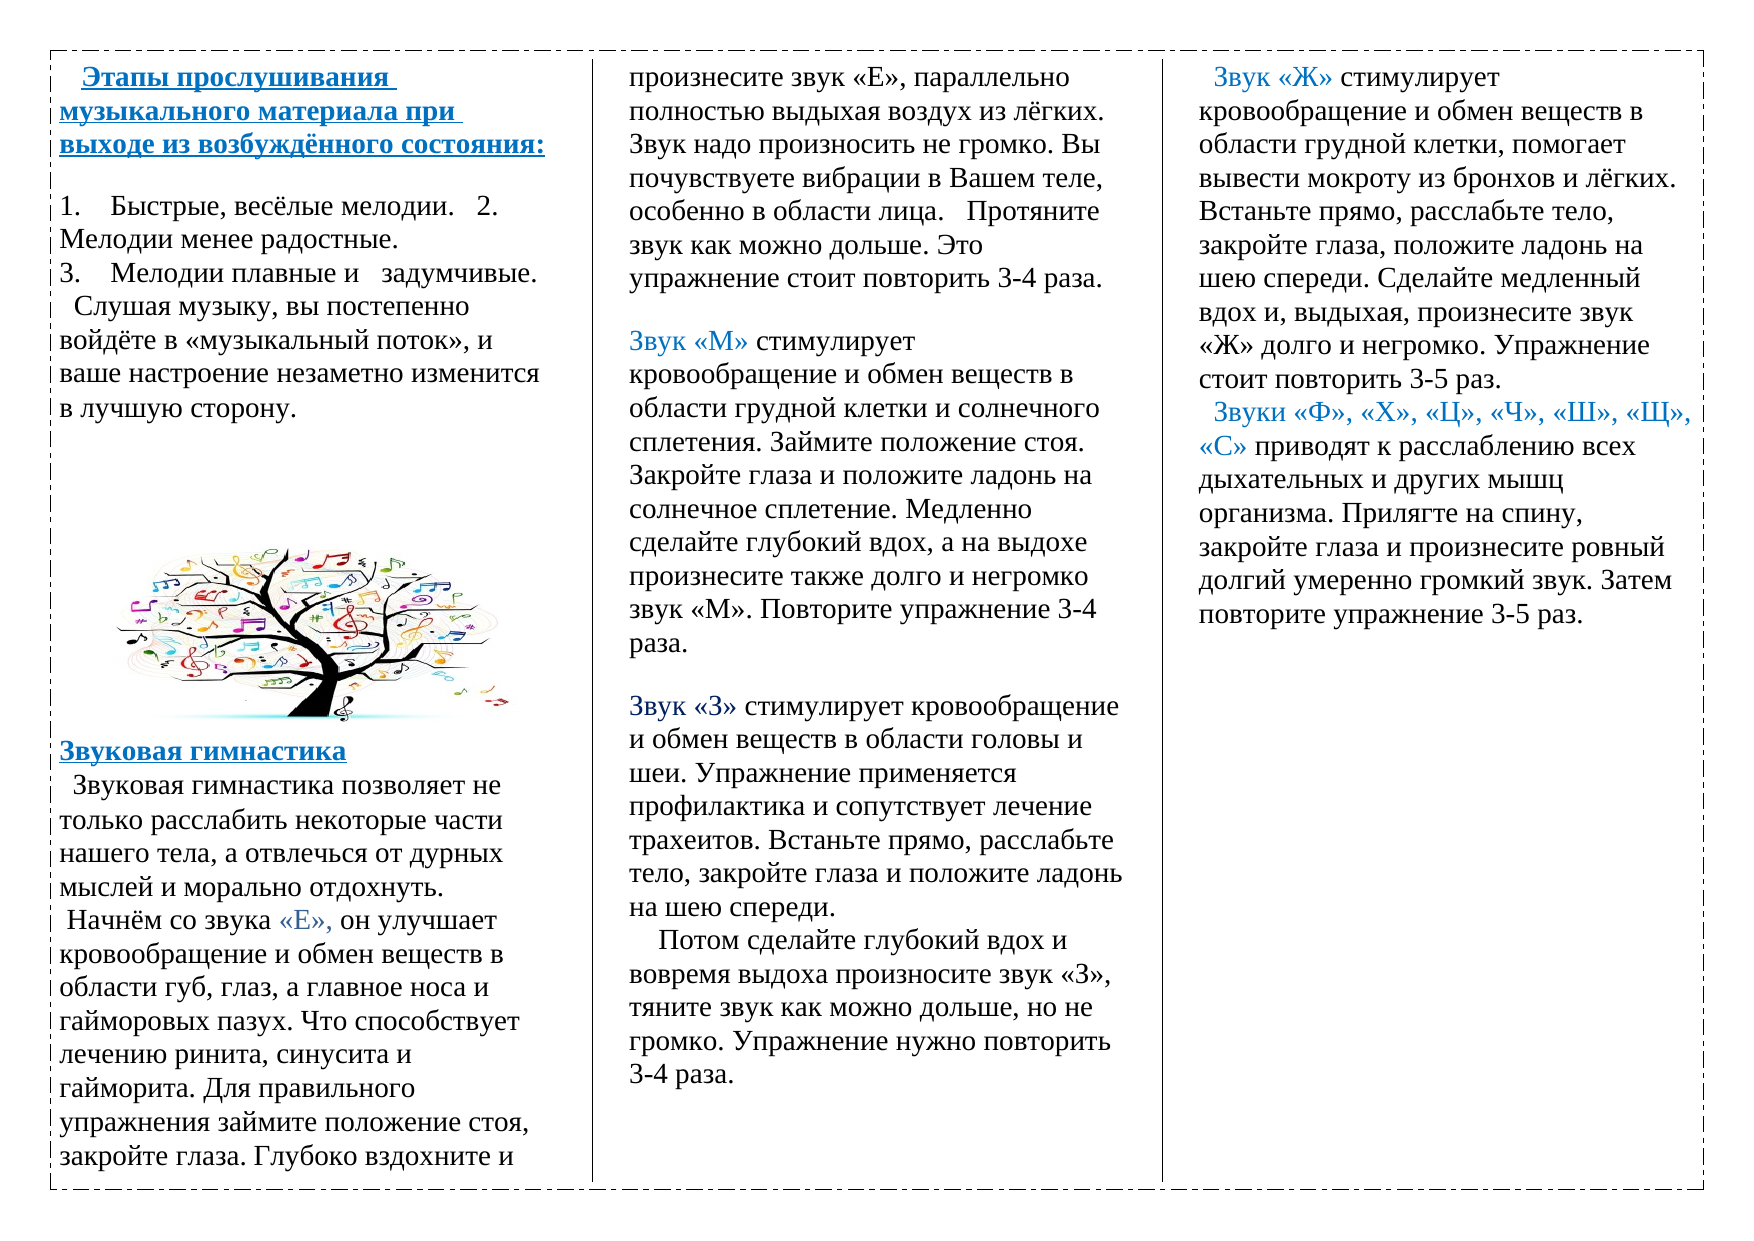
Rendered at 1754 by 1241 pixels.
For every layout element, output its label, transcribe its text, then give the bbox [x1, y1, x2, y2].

text Начнём со звука «Е», он улучшает кровообращение и обмен веществ в области губ, глаз, а главное носа и гайморовых пазух. Что способствует лечению ринита, синусита и гайморита. Для правильного упражнения займите положение стоя, закройте глаза. Глубоко вздохните и произнесите звук «Е», параллельно полностью выдыхая воздух из лёгких. Звук надо произносить не громко. Вы почувствуете вибрации в Вашем теле, [59, 902, 555, 1173]
text Этапы прослушивания музыкального материала при выходе из возбуждённого состояния: [59, 59, 555, 188]
text Звук «Ж» стимулирует кровообращение и обмен веществ в области грудной клетки, помогает вывести мокроту из бронхов и лёгких. Встаньте прямо, расслабьте тело, закройте глаза, положите ладонь на шею спереди. Сделайте медленный вдох и, выдыхая, произнесите звук «Ж» долго и негромко. Упражнение стоит повторить 3-5 раз. Звуки «Ф», «Х», «Ц», «Ч», «Ш», «Щ», «С» приводят к расслаблению всех дыхательных и других мышц организма. Прилягте на спину, закройте глаза и произнесите ровный долгий умеренно громкий звук. Затем повторите упражнение 3-5 раз. [1199, 59, 1695, 629]
text Звуковая гимнастика позволяет не только расслабить некоторые части нашего тела, а отвлечься от дурных мыслей и морально отдохнуть. [59, 766, 555, 902]
text 1. Быстрые, весёлые мелодии. 2. Мелодии менее радостные. 3. Мелодии плавные и задумчивые. Слушая музыку, вы постепенно войдёте в «музыкальный поток», и ваше настроение незаметно изменится в лучшую сторону. [59, 188, 555, 424]
text Звуковая гимнастика [59, 733, 555, 766]
picture [59, 529, 555, 733]
text Начнём со звука «Е», он улучшает кровообращение и обмен веществ в области губ, глаз, а главное носа и гайморовых пазух. Что способствует лечению ринита, синусита и гайморита. Для правильного упражнения займите положение стоя, закройте глаза. Глубоко вздохните и произнесите звук «Е», параллельно полностью выдыхая воздух из лёгких. Звук надо произносить не громко. Вы почувствуете вибрации в Вашем теле, [629, 59, 1125, 193]
text особенно в области лица. Протяните звук как можно дольше. Это упражнение стоит повторить 3-4 раза. [629, 193, 1125, 294]
text Звук «З» стимулирует кровообращение и обмен веществ в области головы и шеи. Упражнение применяется профилактика и сопутствует лечение трахеитов. Встаньте прямо, расслабьте тело, закройте глаза и положите ладонь на шею спереди. Потом сделайте глубокий вдох и вовремя выдоха произносите звук «З», тяните звук как можно дольше, но не громко. Упражнение нужно повторить 3-4 раза. [629, 688, 1125, 1090]
text Звук «М» стимулирует кровообращение и обмен веществ в области грудной клетки и солнечного сплетения. Займите положение стоя. Закройте глаза и положите ладонь на солнечное сплетение. Медленно сделайте глубокий вдох, а на выдохе произнесите также долго и негромко звук «М». Повторите упражнение 3-4 раза. [629, 323, 1125, 658]
